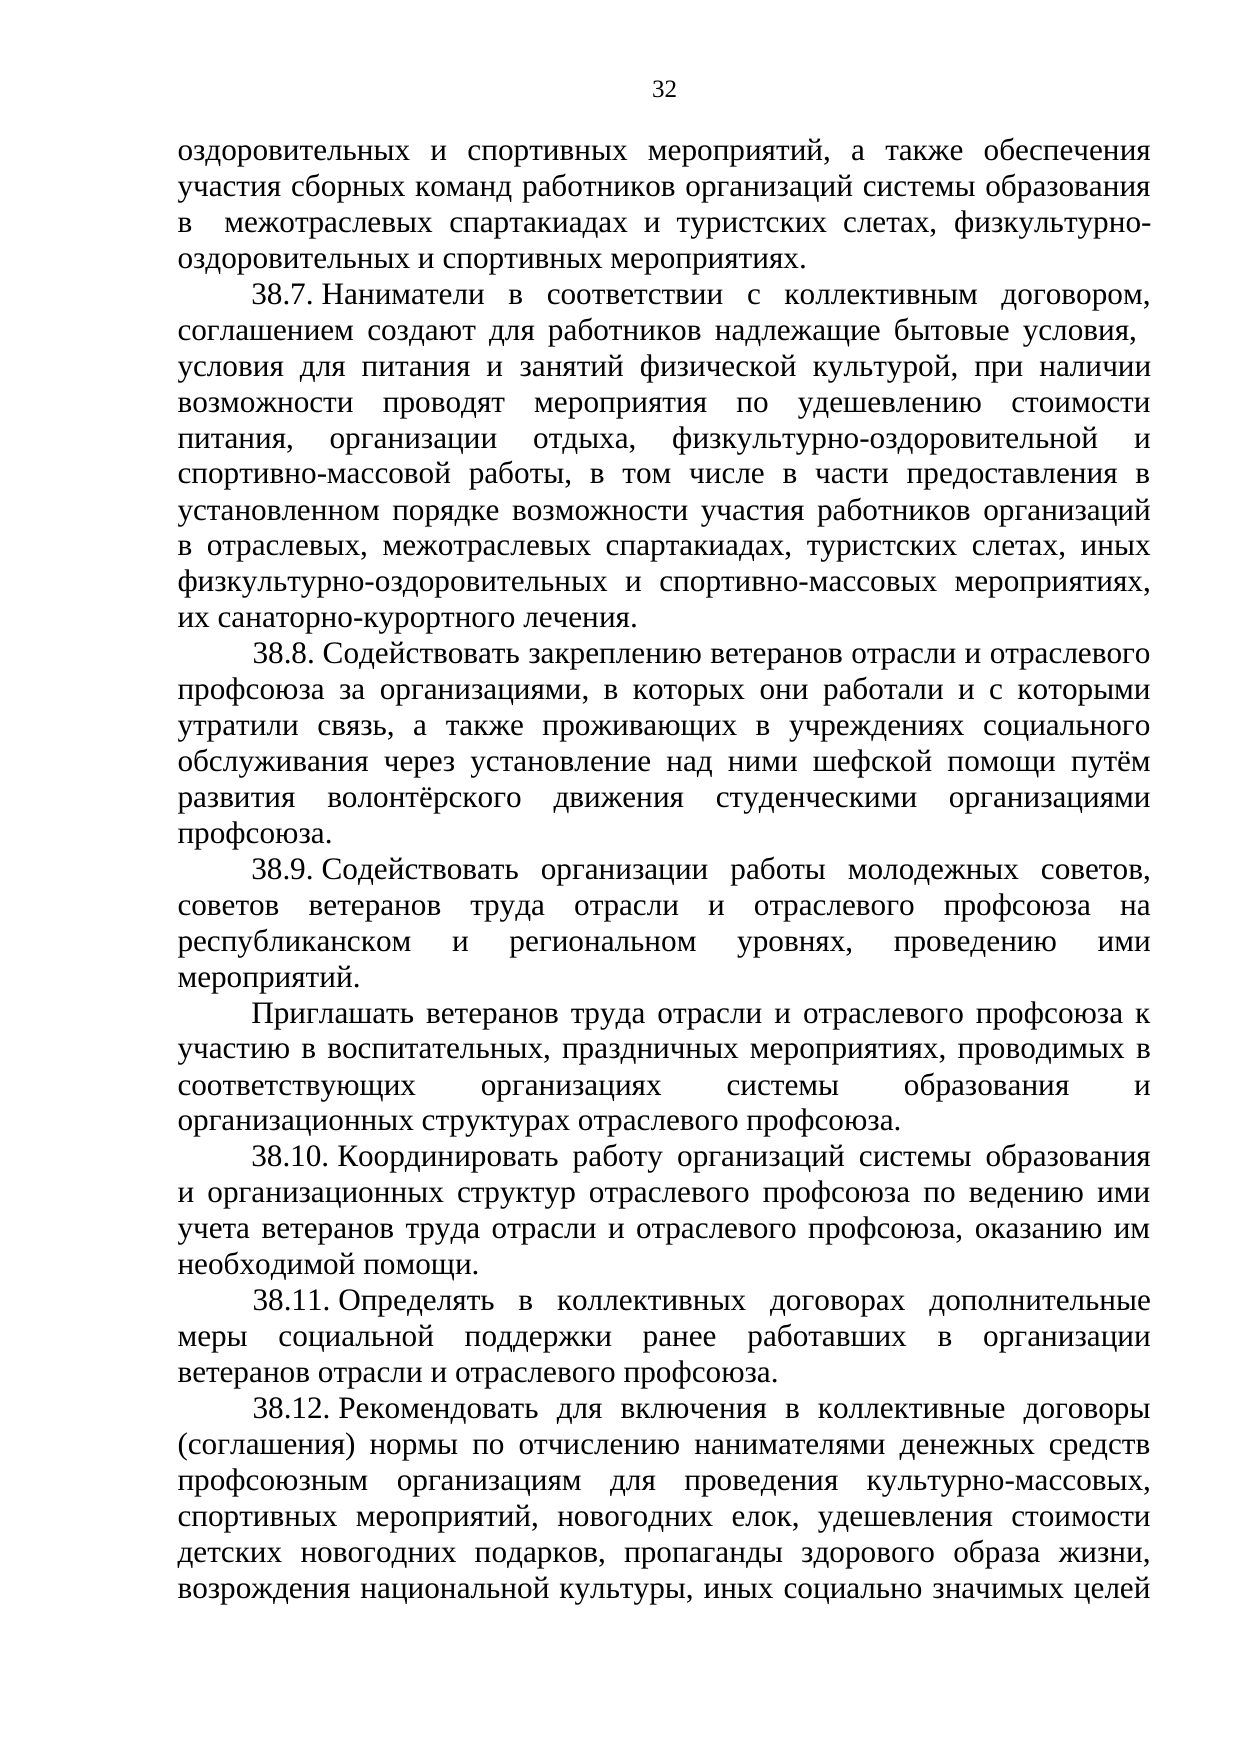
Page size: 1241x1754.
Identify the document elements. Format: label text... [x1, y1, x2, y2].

text 38.11. Определять в коллективных договорах дополнительные меры социальной поддержки ранее работавших в организации ветеранов отрасли и отраслевого профсоюза. [177, 1281, 1152, 1389]
text 38.10. Координировать работу организаций системы образования и организационных структур отраслевого профсоюза по ведению ими учета ветеранов труда отрасли и отраслевого профсоюза, оказанию им необходимой помощи. [177, 1138, 1152, 1281]
text 38.8. Содействовать закреплению ветеранов отрасли и отраслевого профсоюза за организациями, в которых они работали и с которыми утратили связь, а также проживающих в учреждениях социального обслуживания через установление над ними шефской помощи путём развития волонтёрского движения студенческими организациями профсоюза. [177, 634, 1152, 850]
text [177, 131, 1152, 275]
text 38.9. Содействовать организации работы молодежных советов, советов ветеранов труда отрасли и отраслевого профсоюза на республиканском и региональном уровнях, проведению ими мероприятий. [177, 850, 1152, 994]
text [177, 1389, 1152, 1605]
text Приглашать ветеранов труда отрасли и отраслевого профсоюза к участию в воспитательных, праздничных мероприятиях, проводимых в соответствующих организациях системы образования и организационных структурах отраслевого профсоюза. [177, 994, 1152, 1138]
text 38.7. Наниматели в соответствии с коллективным договором, соглашением создают для работников надлежащие бытовые условия, условия для питания и занятий физической культурой, при наличии возможности проводят мероприятия по удешевлению стоимости питания, организации отдыха, физкультурно-оздоровительной и спортивно-массовой работы, в том числе в части предоставления в установленном порядке возможности участия работников организаций в отраслевых, межотраслевых спартакиадах, туристских слетах, иных физкультурно-оздоровительных и спортивно-массовых мероприятиях, их санаторно-курортного лечения. [177, 275, 1152, 634]
